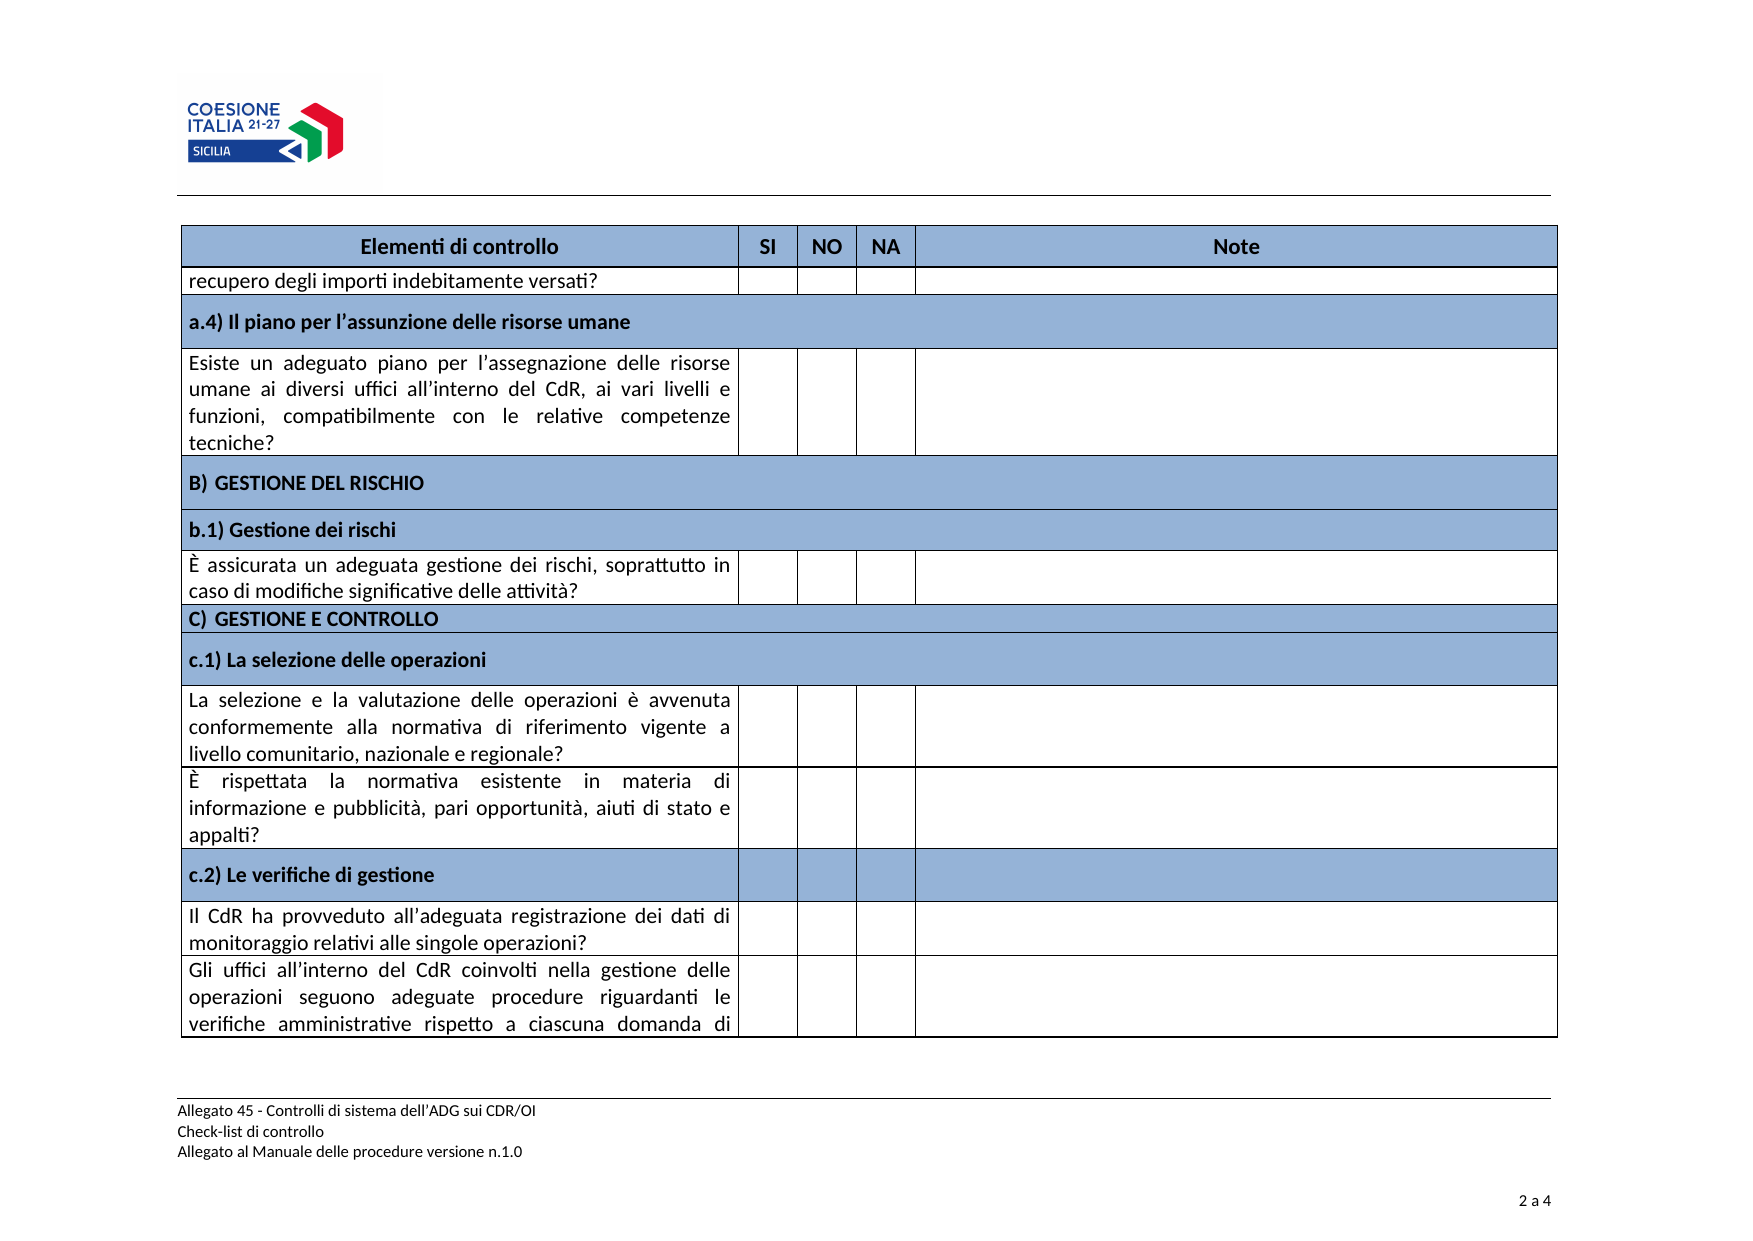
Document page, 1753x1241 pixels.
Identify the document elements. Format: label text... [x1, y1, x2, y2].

table_cell [916, 956, 1557, 1036]
picture [177, 73, 383, 193]
table_header NA [857, 226, 915, 266]
table_cell [857, 551, 915, 604]
table_cell [798, 686, 856, 766]
table_cell [857, 686, 915, 766]
table_cell [798, 956, 856, 1036]
table_cell [857, 956, 915, 1036]
table_cell [798, 902, 856, 955]
table_cell [798, 849, 856, 901]
table_cell [798, 551, 856, 604]
table_cell [739, 956, 797, 1036]
table_cell [916, 268, 1557, 294]
table_cell c.2) Le verifiche di gestione [182, 849, 738, 901]
table_cell b.1) Gestione dei rischi [182, 510, 1557, 550]
table_cell [739, 686, 797, 766]
table_cell Il CdR ha provveduto all’adeguata registrazione dei dati di monitoraggio relativi alle singole operazioni? [182, 902, 738, 955]
table_cell [916, 551, 1557, 604]
table_cell È rispettata la normativa esistente in materia di informazione e pubblicità, pari opportunità, aiuti di stato e appalti? [182, 768, 738, 847]
table_cell [916, 768, 1557, 847]
table_cell [798, 268, 856, 294]
table_cell [739, 902, 797, 955]
table_cell [916, 902, 1557, 955]
table_cell GESTIONE DEL RISCHIO [182, 456, 1557, 509]
table_cell [857, 902, 915, 955]
table_cell [857, 349, 915, 455]
table_cell [916, 849, 1557, 901]
table_header Note [916, 226, 1557, 266]
table_cell Esiste un adeguato piano per l’assegnazione delle risorse umane ai diversi uffici all’interno del CdR, ai vari livelli e funzioni, compatibilmente con le relative competenze tecniche? [182, 349, 738, 455]
table_header NO [798, 226, 856, 266]
table_cell È assicurata un adeguata gestione dei rischi, soprattutto in caso di modifiche significative delle attività? [182, 551, 738, 604]
table_cell La selezione e la valutazione delle operazioni è avvenuta conformemente alla normativa di riferimento vigente a livello comunitario, nazionale e regionale? [182, 686, 738, 766]
table_cell [739, 551, 797, 604]
table_cell GESTIONE E CONTROLLO [182, 605, 1557, 632]
table_cell [857, 849, 915, 901]
table_cell [739, 268, 797, 294]
table_cell [739, 849, 797, 901]
table_header SI [739, 226, 797, 266]
table_cell a.4) Il piano per l’assunzione delle risorse umane [182, 295, 1557, 348]
table_cell [916, 686, 1557, 766]
table_cell [857, 768, 915, 847]
table_cell [739, 768, 797, 847]
table_cell [916, 349, 1557, 455]
table_cell [739, 349, 797, 455]
table_cell [798, 349, 856, 455]
table_cell [857, 268, 915, 294]
table_cell c.1) La selezione delle operazioni [182, 633, 1557, 685]
table_cell [798, 768, 856, 847]
table_header Elementi di controllo [182, 226, 738, 266]
